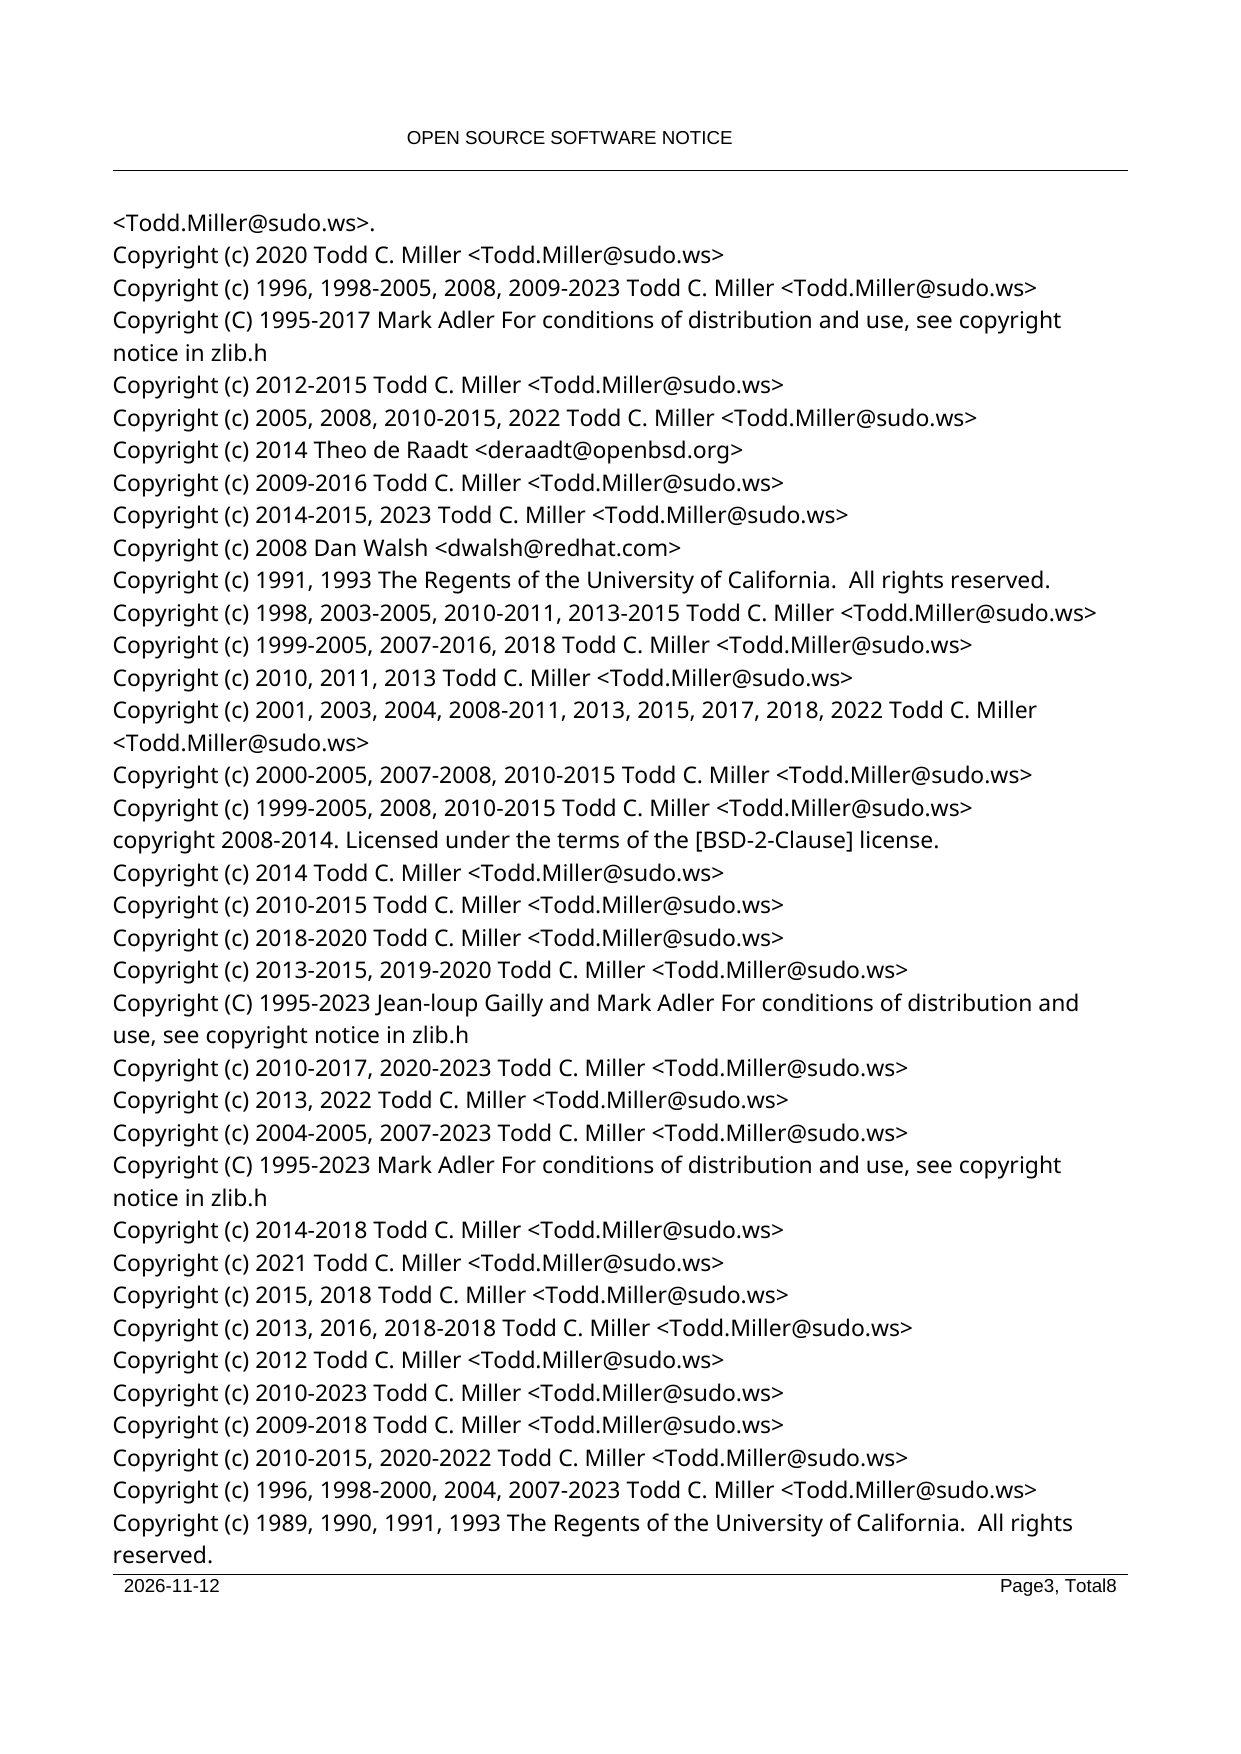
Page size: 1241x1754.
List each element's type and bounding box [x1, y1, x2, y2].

text [112, 206, 1128, 1571]
